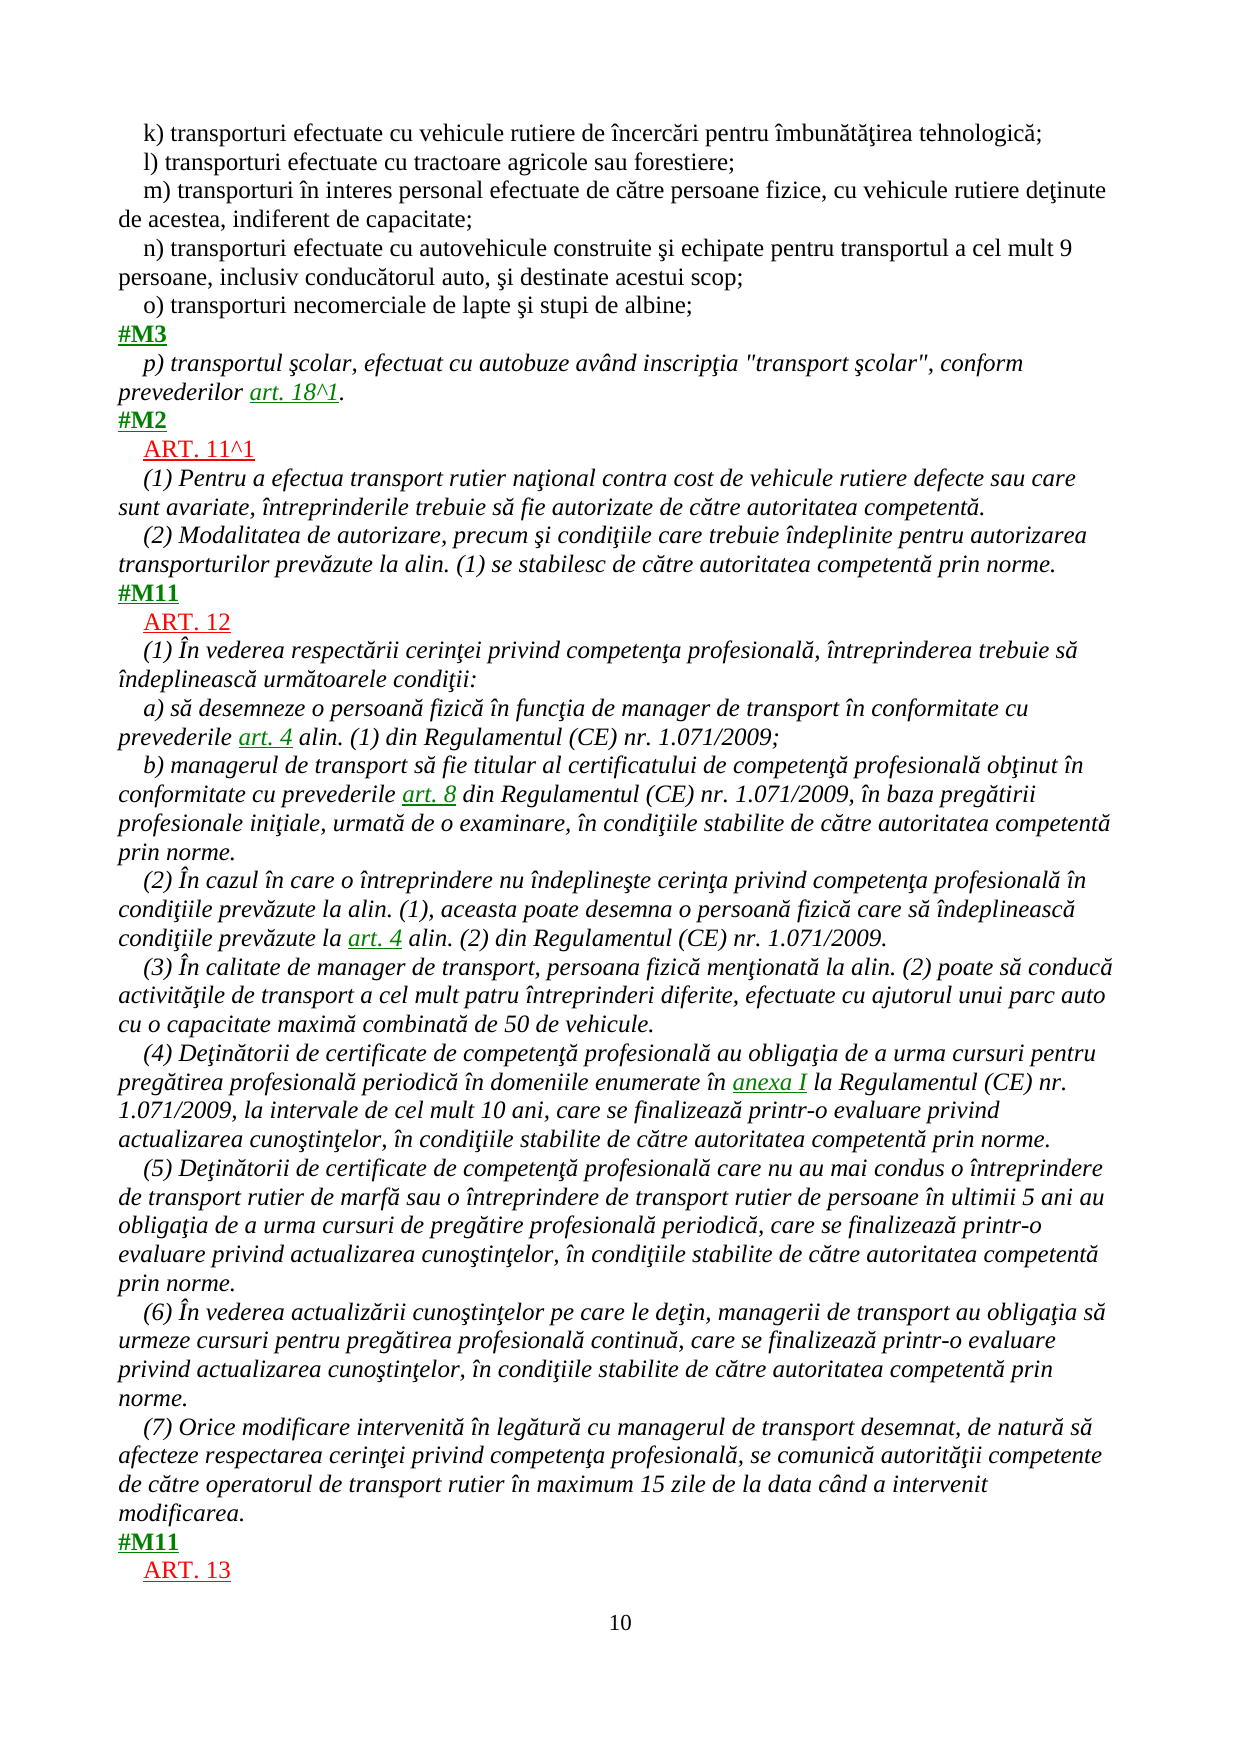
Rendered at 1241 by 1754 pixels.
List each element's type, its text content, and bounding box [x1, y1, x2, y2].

text (2) În cazul în care o întreprindere nu îndeplineşte cerinţa privind competenţa profesională în condiţiile prevăzute la alin. (1), aceasta poate desemna o persoană fizică care să îndeplinească condiţiile prevăzute la art. 4 alin. (2) din Regulamentul (CE) nr. 1.071/2009. [118, 866, 1122, 952]
text m) transporturi în interes personal efectuate de către persoane fizice, cu vehicule rutiere deţinute de acestea, indiferent de capacitate; [118, 176, 1122, 233]
text ART. 13 [118, 1556, 1122, 1584]
text (4) Deţinătorii de certificate de competenţă profesională au obligaţia de a urma cursuri pentru pregătirea profesională periodică în domeniile enumerate în anexa I la Regulamentul (CE) nr. 1.071/2009, la intervale de cel mult 10 ani, care se finalizează printr-o evaluare privind actualizarea cunoştinţelor, în condiţiile stabilite de către autoritatea competentă prin norme. [118, 1038, 1122, 1153]
text (1) În vederea respectării cerinţei privind competenţa profesională, întreprinderea trebuie să îndeplinească următoarele condiţii: [118, 636, 1122, 693]
text (3) În calitate de manager de transport, persoana fizică menţionată la alin. (2) poate să conducă activităţile de transport a cel mult patru întreprinderi diferite, efectuate cu ajutorul unui parc auto cu o capacitate maximă combinată de 50 de vehicule. [118, 952, 1122, 1038]
text #M11 [118, 1527, 1122, 1556]
text ART. 12 [118, 607, 1122, 636]
text b) managerul de transport să fie titular al certificatului de competenţă profesională obţinut în conformitate cu prevederile art. 8 din Regulamentul (CE) nr. 1.071/2009, în baza pregătirii profesionale iniţiale, urmată de o examinare, în condiţiile stabilite de către autoritatea competentă prin norme. [118, 751, 1122, 866]
text ART. 11^1 [118, 434, 1122, 463]
text #M11 [118, 578, 1122, 607]
text (1) Pentru a efectua transport rutier naţional contra cost de vehicule rutiere defecte sau care sunt avariate, întreprinderile trebuie să fie autorizate de către autoritatea competentă. [118, 463, 1122, 521]
text (6) În vederea actualizării cunoştinţelor pe care le deţin, managerii de transport au obligaţia să urmeze cursuri pentru pregătirea profesională continuă, care se finalizează printr-o evaluare privind actualizarea cunoştinţelor, în condiţiile stabilite de către autoritatea competentă prin norme. [118, 1297, 1122, 1412]
text l) transporturi efectuate cu tractoare agricole sau forestiere; [118, 147, 1122, 176]
text #M3 [118, 319, 1122, 348]
text o) transporturi necomerciale de lapte şi stupi de albine; [118, 291, 1122, 319]
text (7) Orice modificare intervenită în legătură cu managerul de transport desemnat, de natură să afecteze respectarea cerinţei privind competenţa profesională, se comunică autorităţii competente de către operatorul de transport rutier în maximum 15 zile de la data când a intervenit modificarea. [118, 1412, 1122, 1527]
text n) transporturi efectuate cu autovehicule construite şi echipate pentru transportul a cel mult 9 persoane, inclusiv conducătorul auto, şi destinate acestui scop; [118, 233, 1122, 291]
text a) să desemneze o persoană fizică în funcţia de manager de transport în conformitate cu prevederile art. 4 alin. (1) din Regulamentul (CE) nr. 1.071/2009; [118, 693, 1122, 751]
text #M2 [118, 406, 1122, 434]
text (2) Modalitatea de autorizare, precum şi condiţiile care trebuie îndeplinite pentru autorizarea transporturilor prevăzute la alin. (1) se stabilesc de către autoritatea competentă prin norme. [118, 521, 1122, 578]
text (5) Deţinătorii de certificate de competenţă profesională care nu au mai condus o întreprindere de transport rutier de marfă sau o întreprindere de transport rutier de persoane în ultimii 5 ani au obligaţia de a urma cursuri de pregătire profesională periodică, care se finalizează printr-o evaluare privind actualizarea cunoştinţelor, în condiţiile stabilite de către autoritatea competentă prin norme. [118, 1153, 1122, 1297]
text k) transporturi efectuate cu vehicule rutiere de încercări pentru îmbunătăţirea tehnologică; [118, 118, 1122, 147]
text p) transportul şcolar, efectuat cu autobuze având inscripţia "transport şcolar", conform prevederilor art. 18^1. [118, 348, 1122, 406]
